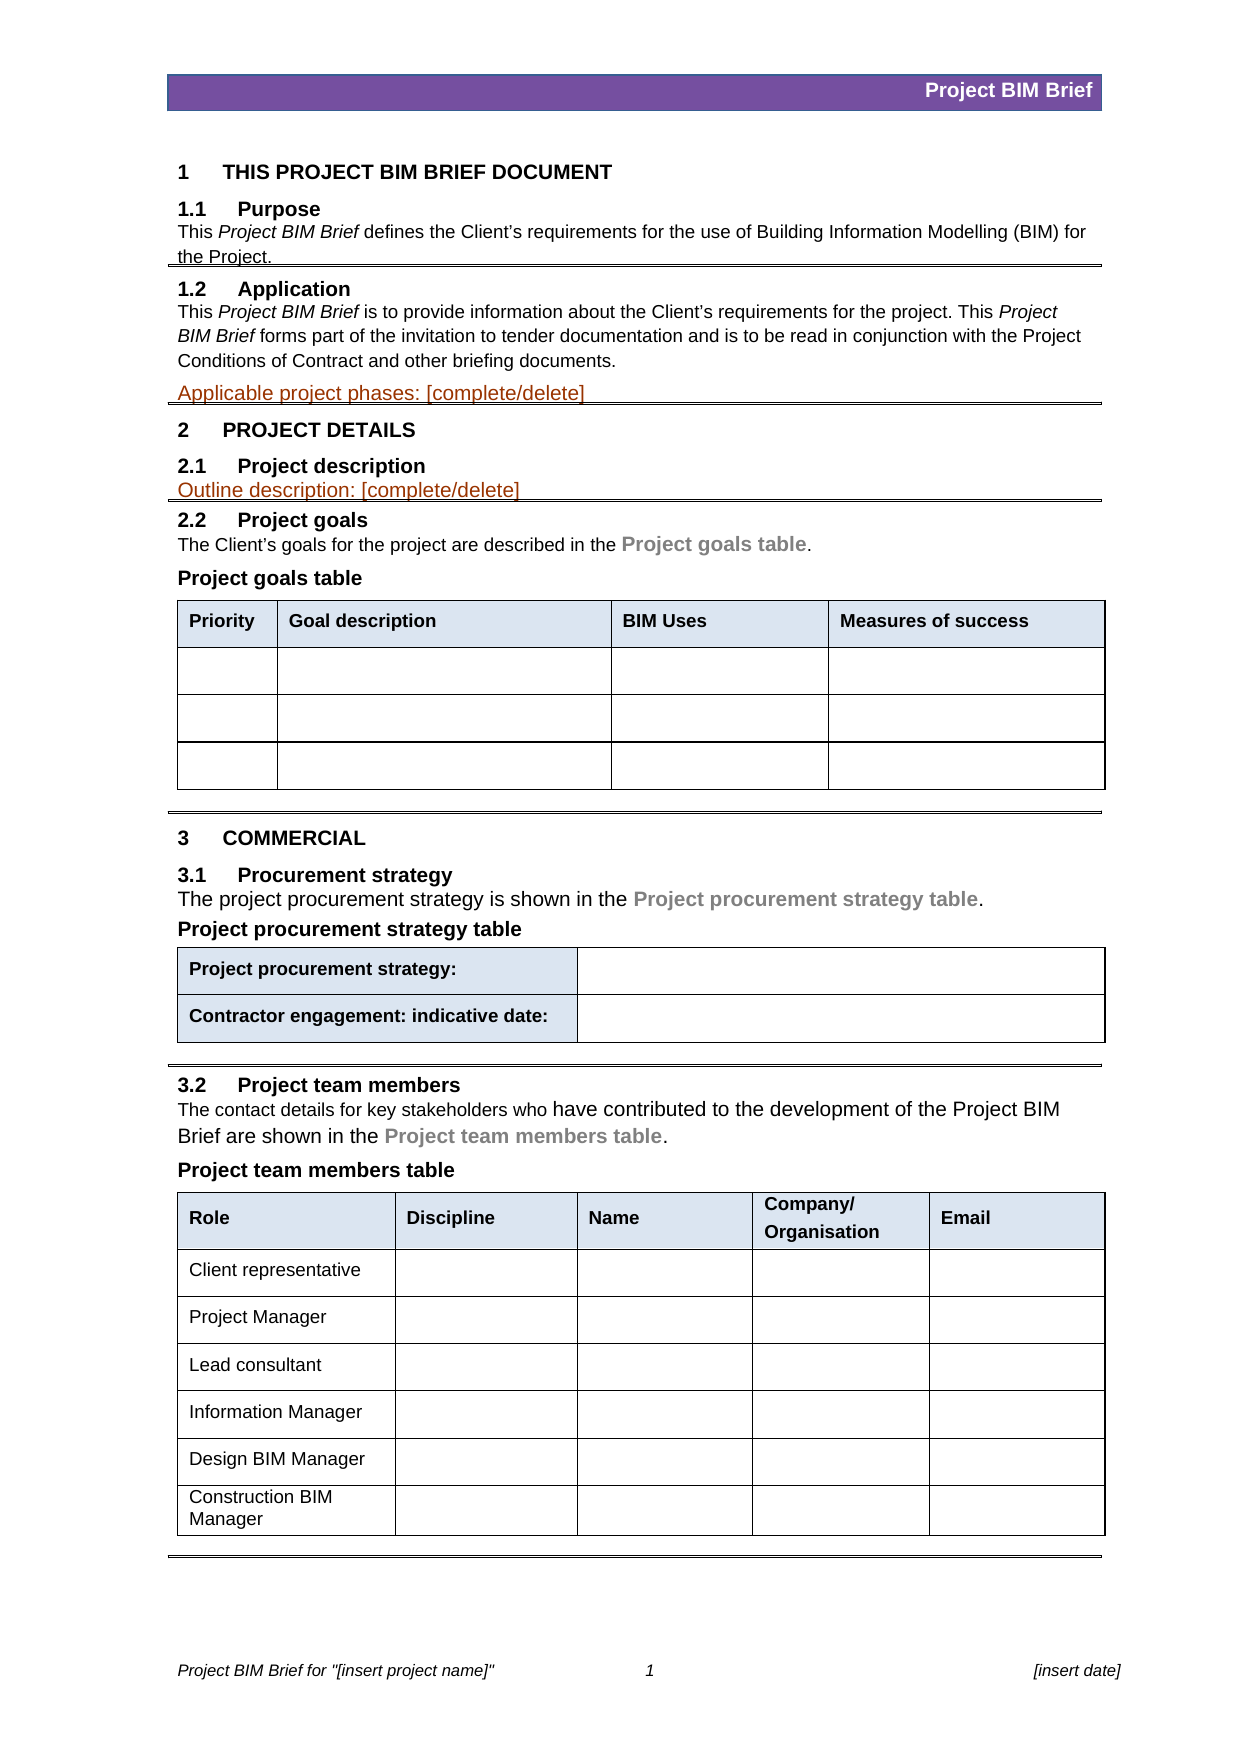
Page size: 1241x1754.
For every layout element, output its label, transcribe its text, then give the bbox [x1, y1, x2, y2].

table_cell [578, 995, 1104, 1042]
table_cell [178, 648, 277, 694]
table_header Discipline [396, 1193, 577, 1248]
table_cell [930, 1344, 1104, 1390]
table_cell Lead consultant [178, 1344, 395, 1390]
table_cell [753, 1344, 929, 1390]
table_cell [178, 695, 277, 741]
table_cell [753, 1250, 929, 1296]
subtitle Project goals [177, 508, 1092, 532]
table_cell [753, 1439, 929, 1485]
table_cell [930, 1486, 1104, 1535]
table_header Goal description [278, 601, 611, 647]
table_cell [930, 1250, 1104, 1296]
subtitle Project description [177, 454, 1092, 478]
text Project procurement strategy table [177, 917, 1092, 941]
table_cell Information Manager [178, 1391, 395, 1438]
subtitle Application [177, 276, 1092, 300]
table_cell [396, 1297, 577, 1343]
table_cell [829, 695, 1104, 741]
table_cell Construction BIM Manager [178, 1486, 395, 1535]
table_cell Contractor engagement: indicative date: [178, 995, 577, 1042]
table_cell [612, 648, 828, 694]
table_cell [178, 743, 277, 789]
text Outline description: [177, 478, 1092, 499]
table_cell [753, 1486, 929, 1535]
table_cell [930, 1391, 1104, 1438]
table_cell [930, 1439, 1104, 1485]
table_cell Client representative [178, 1250, 395, 1296]
table_cell [829, 648, 1104, 694]
table_cell [396, 1344, 577, 1390]
table_cell [930, 1297, 1104, 1343]
table_cell [578, 1439, 752, 1485]
table_header BIM Uses [612, 601, 828, 647]
table_cell [578, 1250, 752, 1296]
table_cell [396, 1391, 577, 1438]
text Project goals table [177, 566, 1092, 590]
table_cell Project Manager [178, 1297, 395, 1343]
text The Client’s goals for the project are described in the Project goals table. [177, 532, 1092, 556]
table_cell [753, 1391, 929, 1438]
table_cell [578, 1344, 752, 1390]
table_cell Design BIM Manager [178, 1439, 395, 1485]
table_cell [578, 1297, 752, 1343]
table_header Project procurement strategy: [178, 948, 577, 994]
table_header Name [578, 1193, 752, 1248]
text Project team members table [177, 1158, 1092, 1182]
subtitle This Project BIM Brief document [177, 160, 1092, 184]
table_header Measures of success [829, 601, 1104, 647]
table_cell [612, 743, 828, 789]
table_header Company/ Organisation [753, 1193, 929, 1248]
table_cell [578, 1486, 752, 1535]
table_header Priority [178, 601, 277, 647]
text The project procurement strategy is shown in the Project procurement strategy table. [177, 887, 1092, 911]
table_cell [578, 1391, 752, 1438]
table_cell [278, 695, 611, 741]
table_header Role [178, 1193, 395, 1248]
subtitle Project details [177, 417, 1092, 441]
text This Project BIM Brief defines the Client’s requirements for the use of Building Information Modelling (BIM) for the Project. [177, 221, 1092, 264]
text Applicable project phases: [177, 381, 1092, 402]
subtitle Procurement strategy [177, 863, 1092, 887]
table_cell [396, 1486, 577, 1535]
table_cell [278, 648, 611, 694]
text The contact details for key stakeholders who have contributed to the development of the Project BIM Brief are shown in the Project team members table. [177, 1097, 1092, 1148]
table_cell [396, 1439, 577, 1485]
table_cell [396, 1250, 577, 1296]
table_cell [829, 743, 1104, 789]
subtitle Commercial [177, 826, 1092, 850]
table_header Email [930, 1193, 1104, 1248]
text This Project BIM Brief is to provide information about the Client’s requirements for the project. This Project BIM Brief forms part of the invitation to tender documentation and is to be read in conjunction with the Project Conditions of Contract and other briefing documents. [177, 300, 1092, 372]
subtitle Project team members [177, 1073, 1092, 1097]
subtitle Purpose [177, 197, 1092, 221]
table_cell [753, 1297, 929, 1343]
table_cell [278, 743, 611, 789]
table_header [578, 948, 1104, 994]
table_cell [612, 695, 828, 741]
